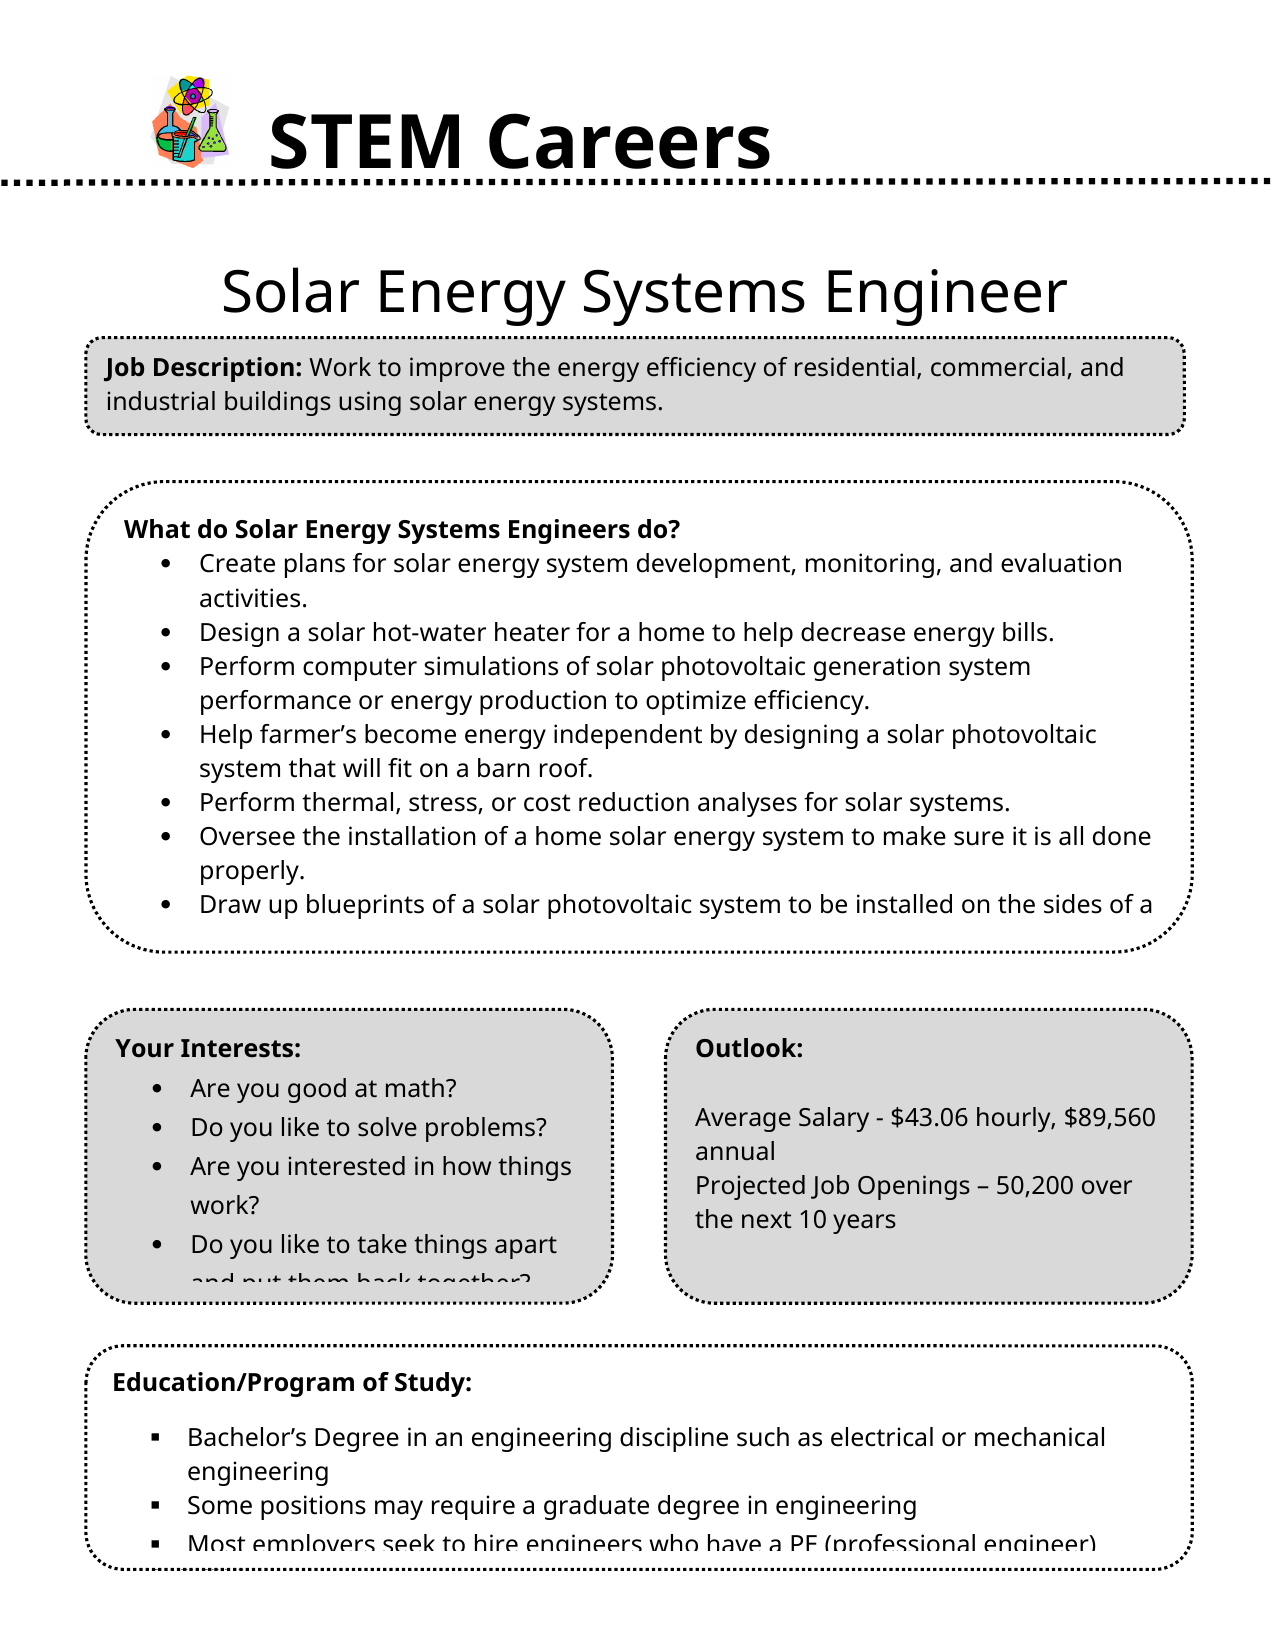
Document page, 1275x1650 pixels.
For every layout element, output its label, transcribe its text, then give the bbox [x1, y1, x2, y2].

text Solar Energy Systems Engineer [150, 250, 1125, 329]
picture [150, 75, 230, 169]
